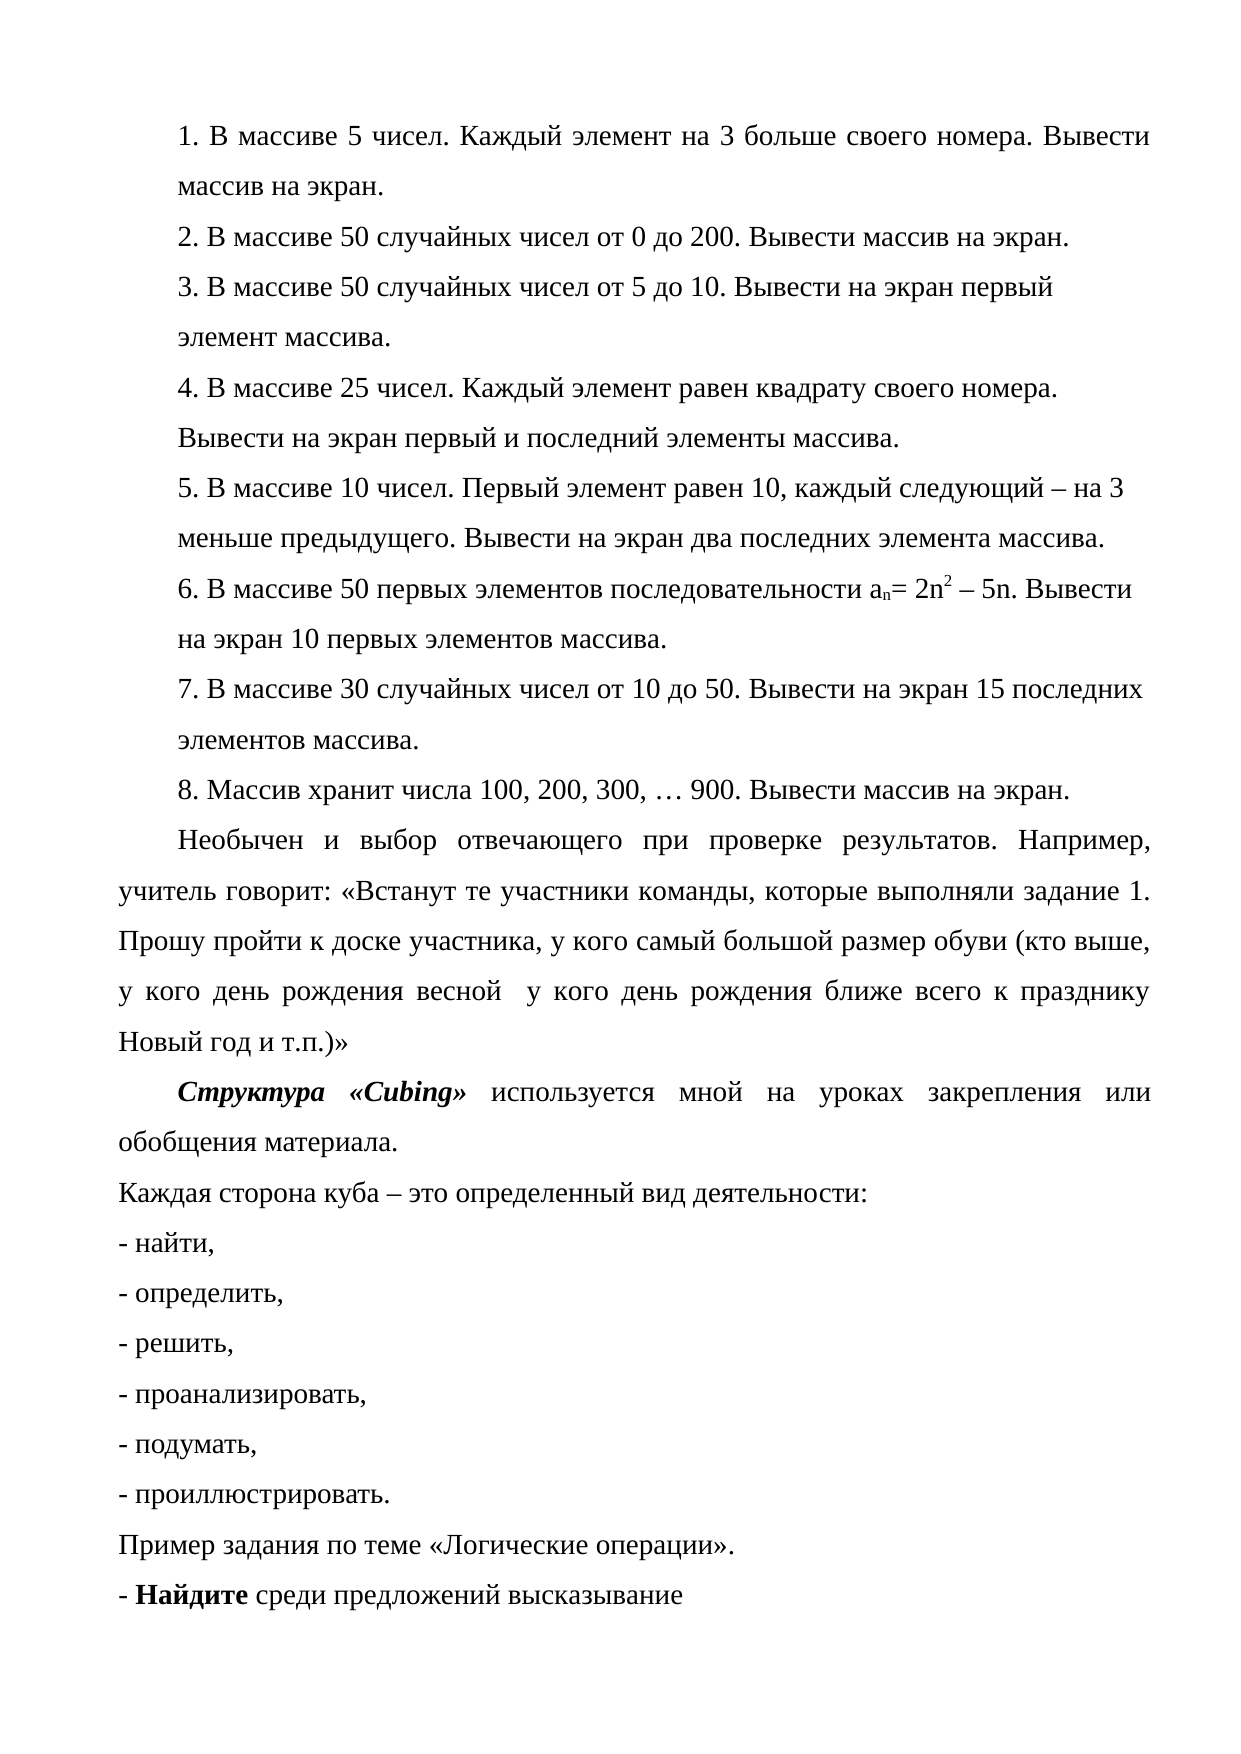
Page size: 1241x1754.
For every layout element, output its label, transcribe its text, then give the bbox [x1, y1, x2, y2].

text Пример задания по теме «Логические операции». [118, 1527, 1152, 1560]
text 4. В массиве 25 чисел. Каждый элемент равен квадрату своего номера. Вывести на экран первый и последний элементы массива. [177, 370, 1152, 453]
text Каждая сторона куба – это определенный вид деятельности: [118, 1175, 1152, 1208]
text 7. В массиве 30 случайных чисел от 10 до 50. Вывести на экран 15 последних элементов массива. [177, 672, 1152, 755]
text 5. В массиве 10 чисел. Первый элемент равен 10, каждый следующий – на 3 меньше предыдущего. Вывести на экран два последних элемента массива. [177, 470, 1152, 554]
text 6. В массиве 50 первых элементов последовательности an= 2n2 – 5n. Вывести на экран 10 первых элементов массива. [177, 571, 1152, 655]
text Необычен и выбор отвечающего при проверке результатов. Например, учитель говорит: «Встанут те участники команды, которые выполняли задание 1. Прошу пройти к доске участника, у кого самый большой размер обуви (кто выше, у кого день рождения весной у кого день рождения ближе всего к празднику Новый год и т.п.)» [118, 822, 1152, 1057]
text - проанализировать, [118, 1376, 1152, 1409]
text Структура «Cubing» используется мной на уроках закрепления или обобщения материала. [118, 1074, 1152, 1158]
text 3. В массиве 50 случайных чисел от 5 до 10. Вывести на экран первый элемент массива. [177, 269, 1152, 353]
text 8. Массив хранит числа 100, 200, 300, … 900. Вывести массив на экран. [177, 772, 1152, 806]
text - Найдите среди предложений высказывание [118, 1577, 1152, 1611]
text - решить, [118, 1326, 1152, 1359]
text - подумать, [118, 1426, 1152, 1460]
text - проиллюстрировать. [118, 1477, 1152, 1510]
text - найти, [118, 1225, 1152, 1258]
text 1. В массиве 5 чисел. Каждый элемент на 3 больше своего номера. Вывести массив на экран. [177, 118, 1152, 202]
text - определить, [118, 1275, 1152, 1309]
text 2. В массиве 50 случайных чисел от 0 до 200. Вывести массив на экран. [177, 219, 1152, 252]
